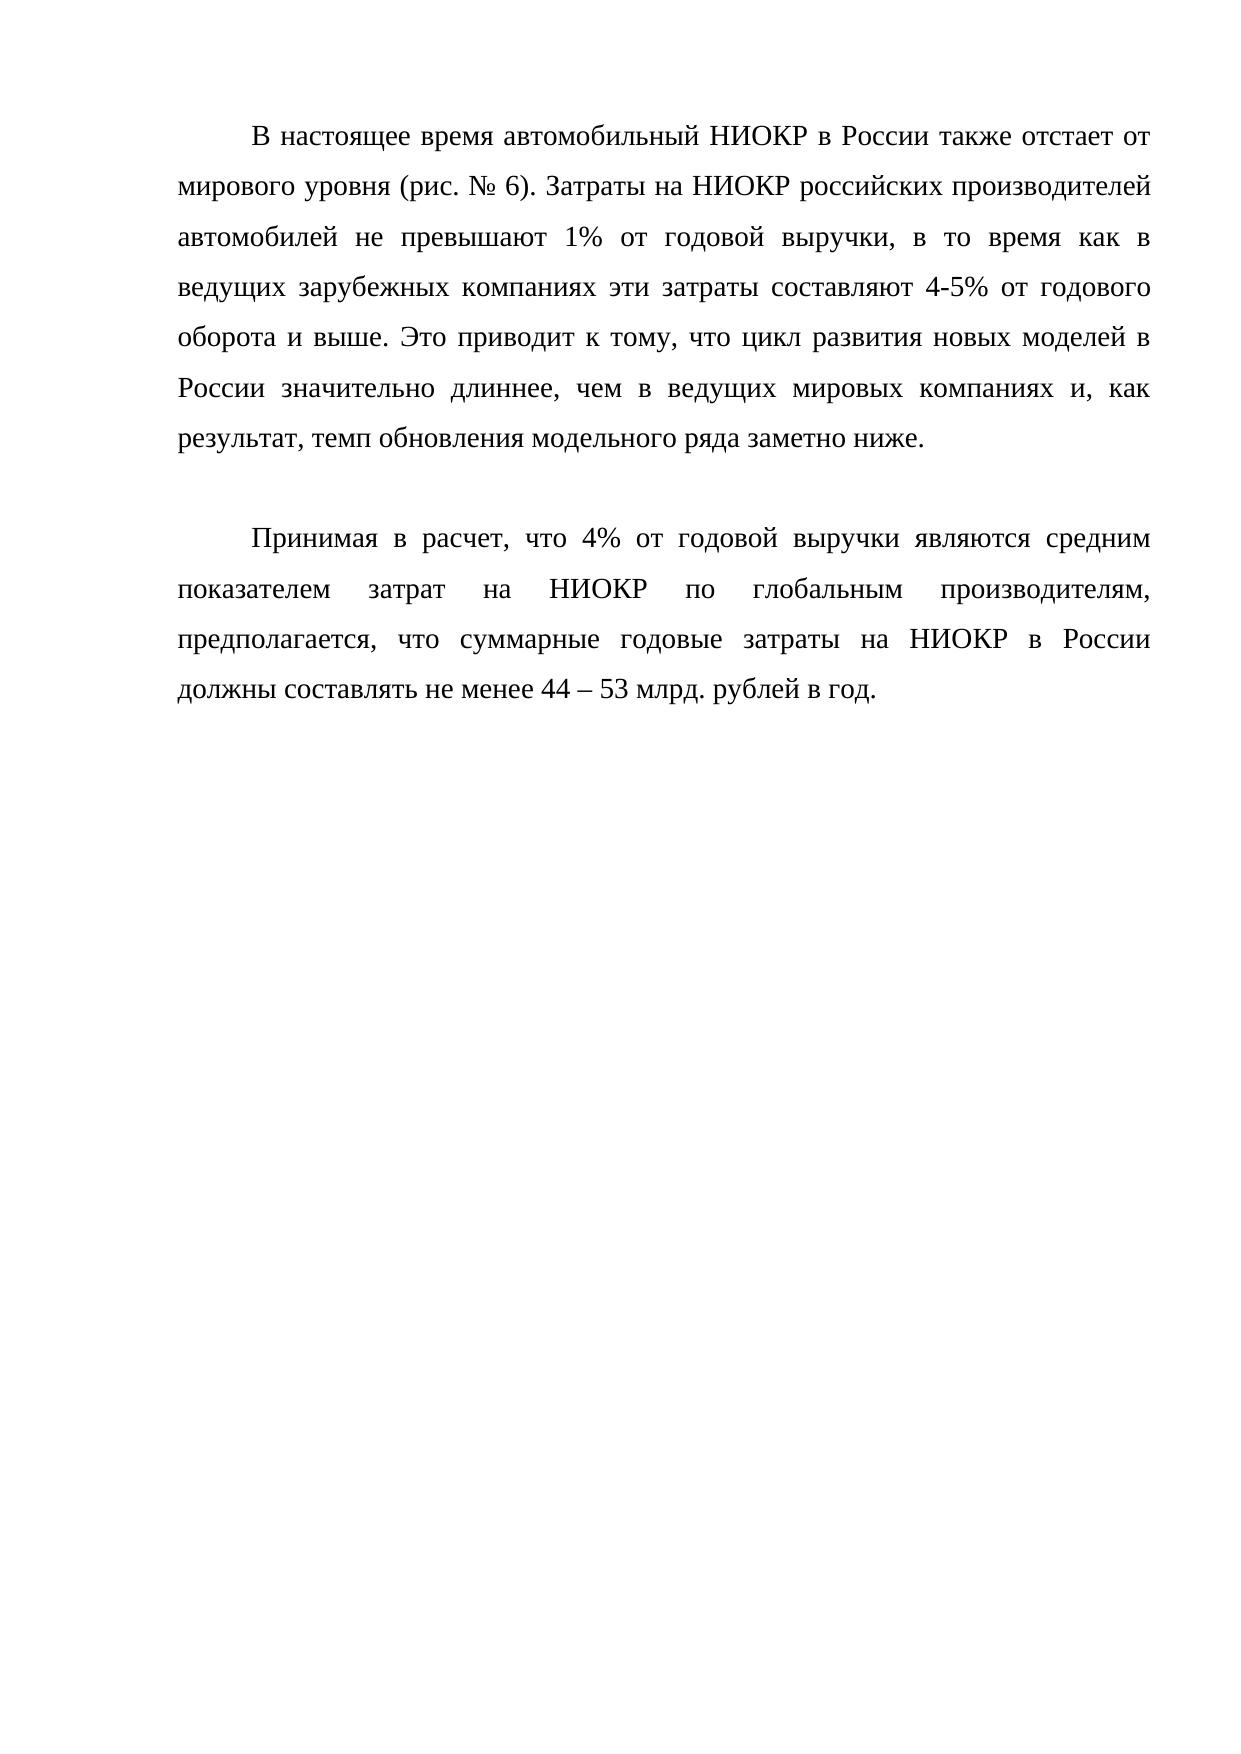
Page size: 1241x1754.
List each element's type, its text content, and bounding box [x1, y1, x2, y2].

text В настоящее время автомобильный НИОКР в России также отстает от мирового уровня (рис. № 6). Затраты на НИОКР российских производителей автомобилей не превышают 1% от годовой выручки, в то время как в ведущих зарубежных компаниях эти затраты составляют 4-5% от годового оборота и выше. Это приводит к тому, что цикл развития новых моделей в России значительно длиннее, чем в ведущих мировых компаниях и, как результат, темп обновления модельного ряда заметно ниже. [177, 118, 1152, 453]
text Принимая в расчет, что 4% от годовой выручки являются средним показателем затрат на НИОКР по глобальным производителям, предполагается, что суммарные годовые затраты на НИОКР в России должны составлять не менее 44 – 53 млрд. рублей в год. [177, 521, 1152, 705]
